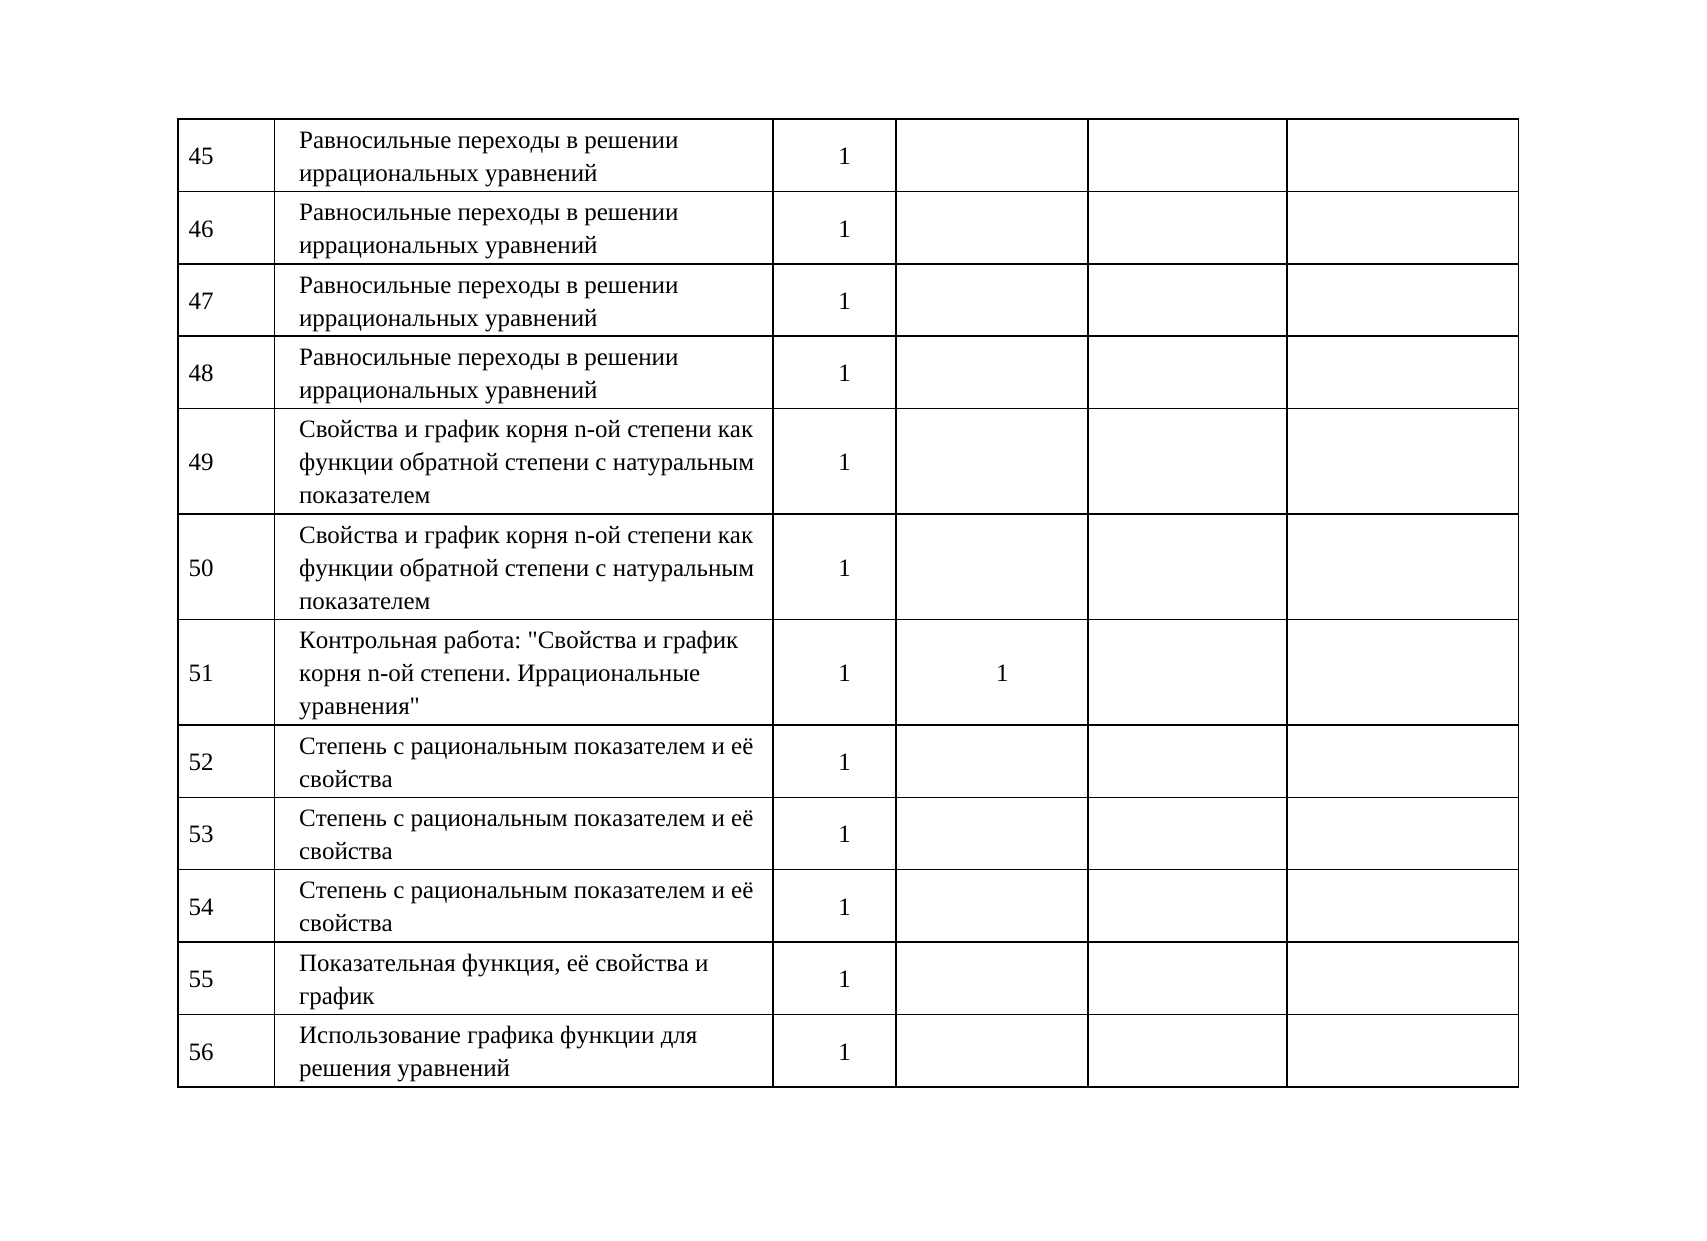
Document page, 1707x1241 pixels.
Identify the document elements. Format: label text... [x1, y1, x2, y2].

table_cell [1089, 120, 1286, 191]
table_cell 56 [179, 1015, 274, 1086]
table_cell [1288, 192, 1518, 263]
table_cell 55 [179, 943, 274, 1013]
table_cell [1089, 726, 1286, 796]
table_cell 52 [179, 726, 274, 796]
table_cell [897, 337, 1087, 408]
table_cell [1089, 337, 1286, 408]
table_cell [1288, 726, 1518, 796]
table_cell Равносильные переходы в решении иррациональных уравнений [275, 337, 772, 408]
table_cell [897, 192, 1087, 263]
table_cell [897, 798, 1087, 869]
table_cell 51 [179, 620, 274, 724]
table_cell [1288, 943, 1518, 1013]
table_cell [897, 409, 1087, 513]
table_cell [897, 265, 1087, 335]
table_cell 48 [179, 337, 274, 408]
table_cell [897, 726, 1087, 796]
table_cell [1089, 798, 1286, 869]
table_cell 1 [774, 265, 895, 335]
table_cell [897, 870, 1087, 941]
table_cell [1288, 409, 1518, 513]
table_cell 1 [774, 337, 895, 408]
table_cell [897, 515, 1087, 618]
table_cell [897, 943, 1087, 1013]
table_cell [1288, 120, 1518, 191]
table_cell Степень с рациональным показателем и её свойства [275, 726, 772, 796]
table_cell 1 [774, 409, 895, 513]
table_cell 54 [179, 870, 274, 941]
table_cell [1089, 943, 1286, 1013]
table_cell [1288, 515, 1518, 618]
table_cell [1089, 620, 1286, 724]
table_cell [897, 1015, 1087, 1086]
table_cell 49 [179, 409, 274, 513]
table_cell [1288, 1015, 1518, 1086]
table_cell 1 [774, 726, 895, 796]
table_cell 1 [774, 870, 895, 941]
table_cell [1089, 265, 1286, 335]
table_cell [1288, 620, 1518, 724]
table_cell 1 [774, 192, 895, 263]
table_cell Равносильные переходы в решении иррациональных уравнений [275, 120, 772, 191]
table_cell Равносильные переходы в решении иррациональных уравнений [275, 192, 772, 263]
table_cell [1089, 515, 1286, 618]
table_cell Показательная функция, её свойства и график [275, 943, 772, 1013]
table_cell 1 [774, 943, 895, 1013]
table_cell Равносильные переходы в решении иррациональных уравнений [275, 265, 772, 335]
table_cell Свойства и график корня n-ой степени как функции обратной степени с натуральным показателем [275, 515, 772, 618]
table_cell 47 [179, 265, 274, 335]
table_cell [1288, 798, 1518, 869]
table_cell [1089, 192, 1286, 263]
table_cell 1 [774, 798, 895, 869]
table_cell Степень с рациональным показателем и её свойства [275, 798, 772, 869]
table_cell 1 [774, 1015, 895, 1086]
table_cell [1288, 265, 1518, 335]
table_cell Степень с рациональным показателем и её свойства [275, 870, 772, 941]
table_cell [275, 1015, 772, 1086]
table_cell 1 [774, 620, 895, 724]
table_cell [1089, 870, 1286, 941]
table_cell 1 [897, 620, 1087, 724]
table_cell Контрольная работа: "Свойства и график корня n-ой степени. Иррациональные уравнения" [275, 620, 772, 724]
table_cell 46 [179, 192, 274, 263]
table_cell [897, 120, 1087, 191]
table_cell 45 [179, 120, 274, 191]
table_cell Свойства и график корня n-ой степени как функции обратной степени с натуральным показателем [275, 409, 772, 513]
table_cell 1 [774, 120, 895, 191]
table_cell [1089, 1015, 1286, 1086]
table_cell 53 [179, 798, 274, 869]
table_cell 1 [774, 515, 895, 618]
table_cell [1089, 409, 1286, 513]
table_cell 50 [179, 515, 274, 618]
table_cell [1288, 870, 1518, 941]
table_cell [1288, 337, 1518, 408]
